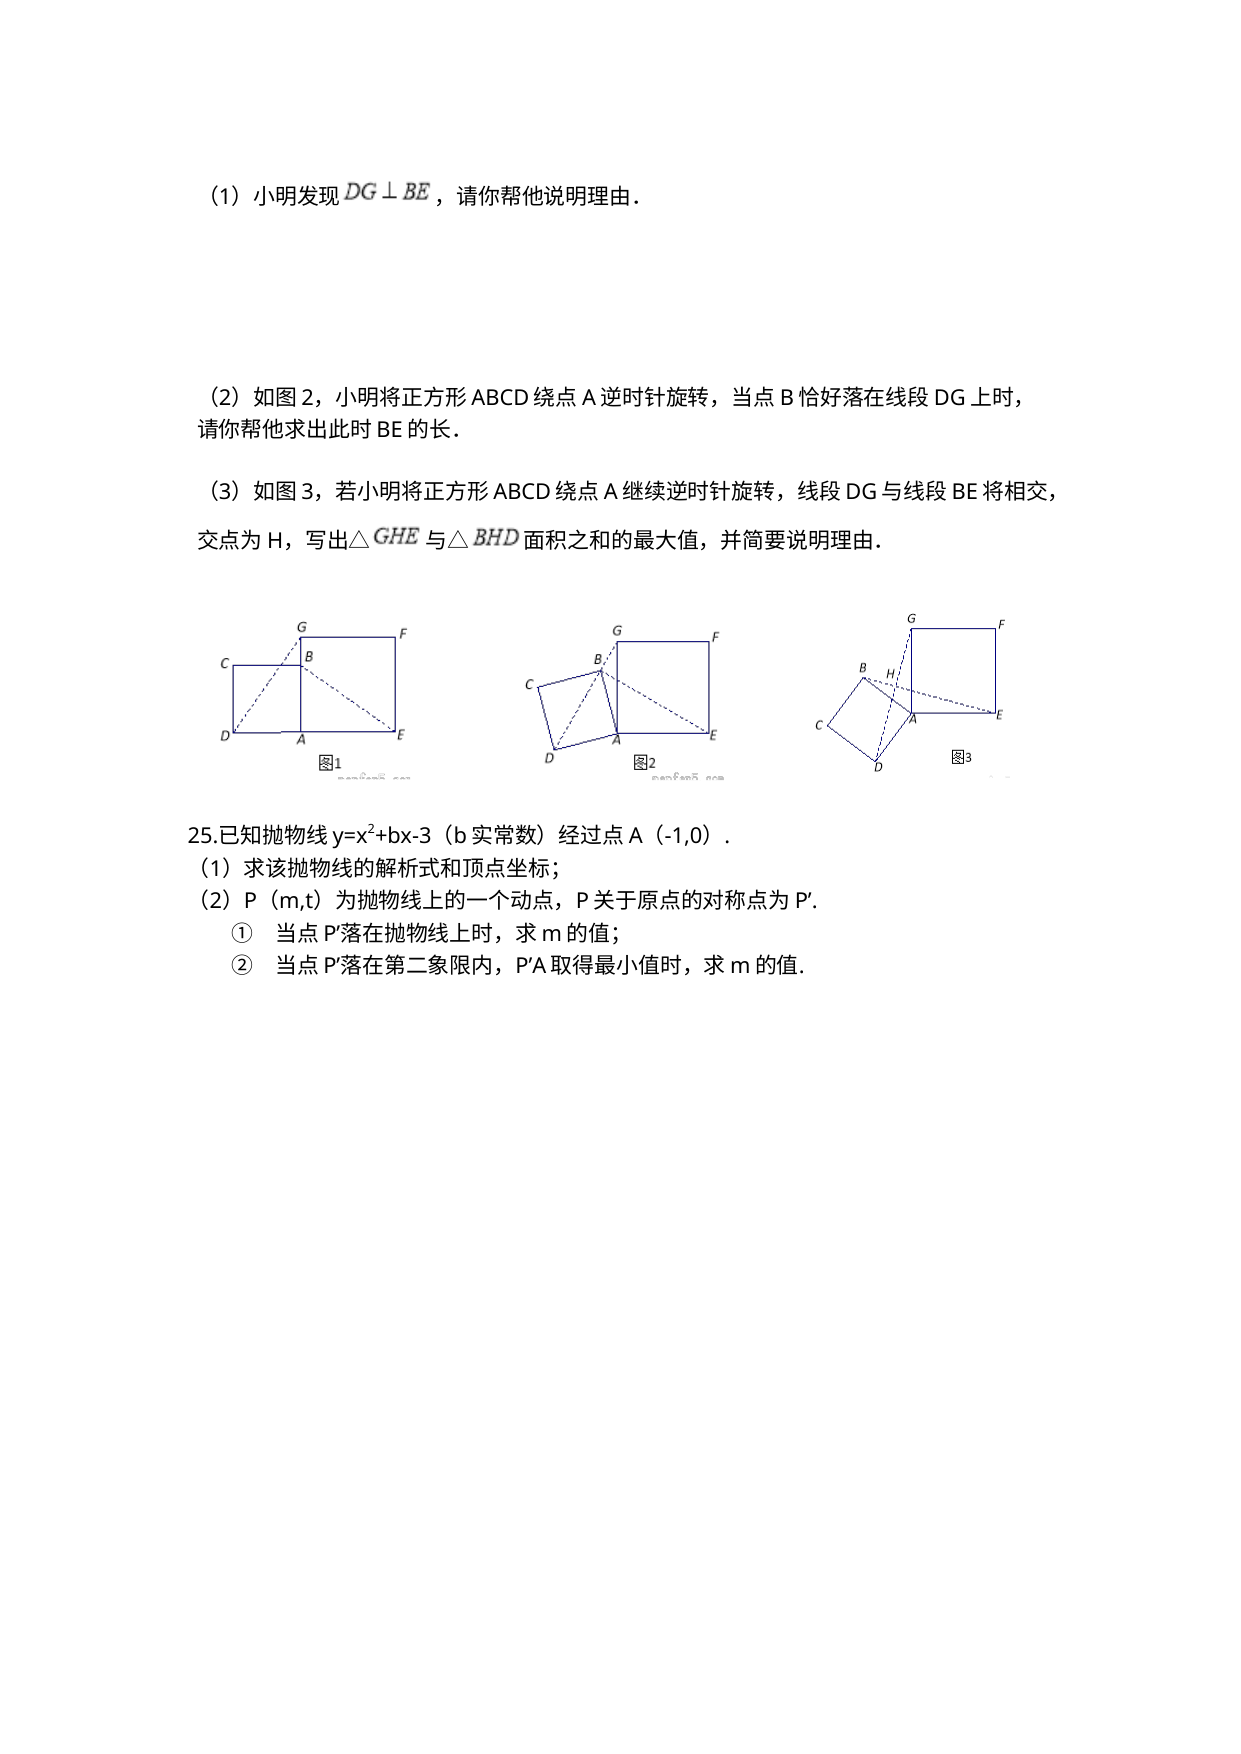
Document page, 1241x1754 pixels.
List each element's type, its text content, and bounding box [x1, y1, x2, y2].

list 当点P’落在抛物线上时，求m的值； [187, 915, 1053, 948]
list 25.已知抛物线y=x2+bx-3（b实常数）经过点A（-1,0）. [187, 818, 1053, 850]
picture [520, 622, 724, 779]
list 当点P’落在第二象限内，P’A取得最小值时，求m的值. [187, 948, 1053, 980]
list 小明发现，请你帮他说明理由． [197, 162, 1053, 227]
picture [469, 523, 524, 549]
picture [340, 178, 435, 205]
text （1）求该抛物线的解析式和顶点坐标； [187, 850, 1053, 883]
text （3）如图3，若小明将正方形ABCD绕点A继续逆时针旋转，线段DG与线段BE将相交，交点为H，写出△与△面积之和的最大值，并简要说明理由． [197, 506, 1053, 571]
picture [805, 606, 995, 687]
text （2）如图2，小明将正方形ABCD绕点A逆时针旋转，当点B恰好落在线段DG上时，请你帮他求出此时BE的长． [197, 379, 1053, 444]
text （2）P（m,t）为抛物线上的一个动点，P关于原点的对称点为P’. [187, 883, 1053, 915]
picture [370, 522, 426, 549]
picture [212, 618, 409, 779]
